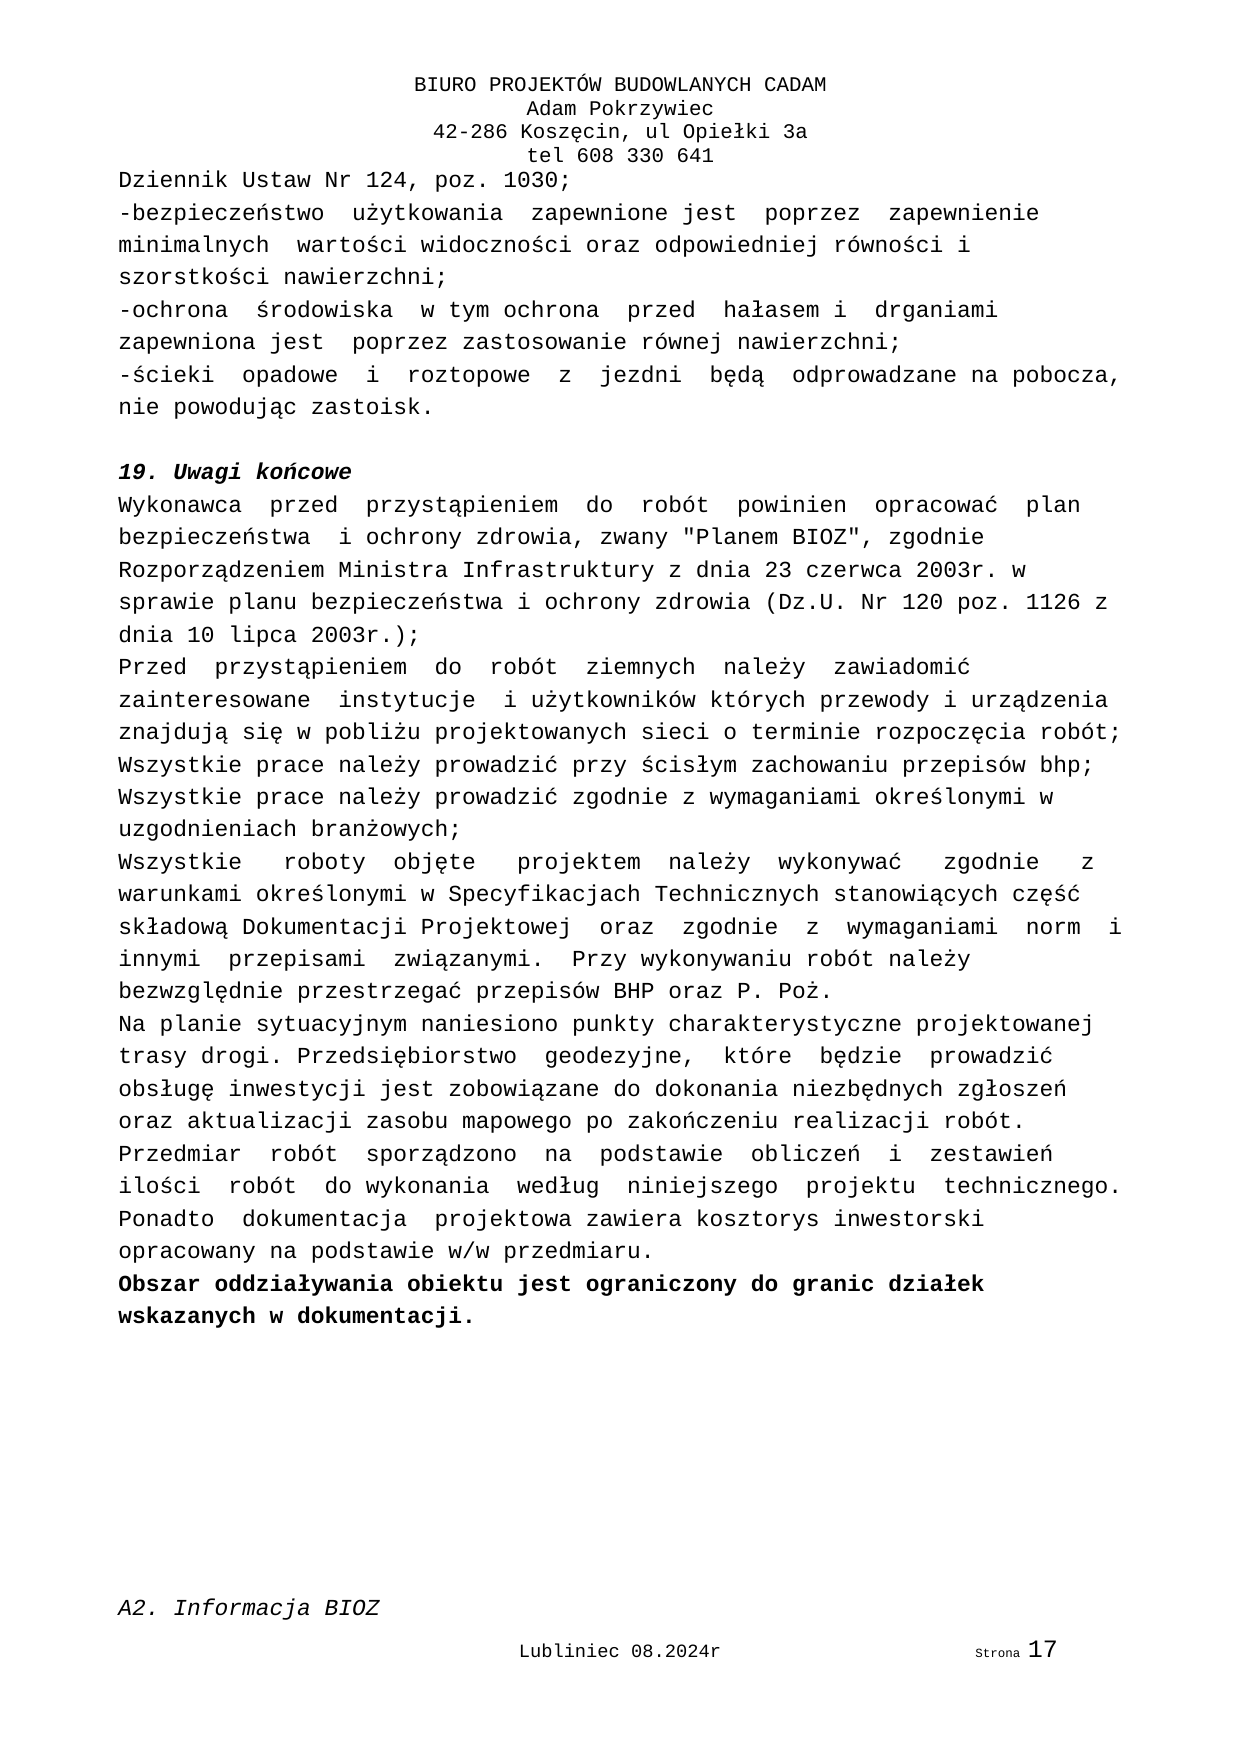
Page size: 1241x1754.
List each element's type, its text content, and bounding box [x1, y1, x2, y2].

text Wszystkie prace należy prowadzić przy ścisłym zachowaniu przepisów bhp; [118, 753, 1122, 779]
text Przedmiar robót sporządzono na podstawie obliczeń i zestawień ilości robót do wykonania według niniejszego projektu technicznego. Ponadto dokumentacja projektowa zawiera kosztorys inwestorski opracowany na podstawie w/w przedmiaru. [118, 1142, 1122, 1265]
text Wszystkie prace należy prowadzić zgodnie z wymaganiami określonymi w uzgodnieniach branżowych; [118, 785, 1122, 844]
text Przed przystąpieniem do robót ziemnych należy zawiadomić zainteresowane instytucje i użytkowników których przewody i urządzenia znajdują się w pobliżu projektowanych sieci o terminie rozpoczęcia robót; [118, 656, 1122, 746]
text Wykonawca przed przystąpieniem do robót powinien opracować plan bezpieczeństwa i ochrony zdrowia, zwany "Planem BIOZ", zgodnie Rozporządzeniem Ministra Infrastruktury z dnia 23 czerwca 2003r. w sprawie planu bezpieczeństwa i ochrony zdrowia (Dz.U. Nr 120 poz. 1126 z dnia 10 lipca 2003r.); [118, 493, 1122, 649]
text A2. Informacja BIOZ [118, 1596, 1122, 1622]
text Wszystkie roboty objęte projektem należy wykonywać zgodnie z warunkami określonymi w Specyfikacjach Technicznych stanowiących część składową Dokumentacji Projektowej oraz zgodnie z wymaganiami norm i innymi przepisami związanymi. Przy wykonywaniu robót należy bezwzględnie przestrzegać przepisów BHP oraz P. Poż. [118, 850, 1122, 1006]
text -bezpieczeństwo użytkowania zapewnione jest poprzez zapewnienie minimalnych wartości widoczności oraz odpowiedniej równości i szorstkości nawierzchni; [118, 201, 1122, 292]
text -ochrona środowiska w tym ochrona przed hałasem i drganiami zapewniona jest poprzez zastosowanie równej nawierzchni; [118, 298, 1122, 357]
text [118, 168, 1122, 194]
text Na planie sytuacyjnym naniesiono punkty charakterystyczne projektowanej trasy drogi. Przedsiębiorstwo geodezyjne, które będzie prowadzić obsługę inwestycji jest zobowiązane do dokonania niezbędnych zgłoszeń oraz aktualizacji zasobu mapowego po zakończeniu realizacji robót. [118, 1012, 1122, 1136]
text Obszar oddziaływania obiektu jest ograniczony do granic działek wskazanych w dokumentacji. [118, 1272, 1122, 1330]
text 19. Uwagi końcowe [118, 461, 1122, 487]
text -ścieki opadowe i roztopowe z jezdni będą odprowadzane na pobocza, nie powodując zastoisk. [118, 363, 1122, 422]
